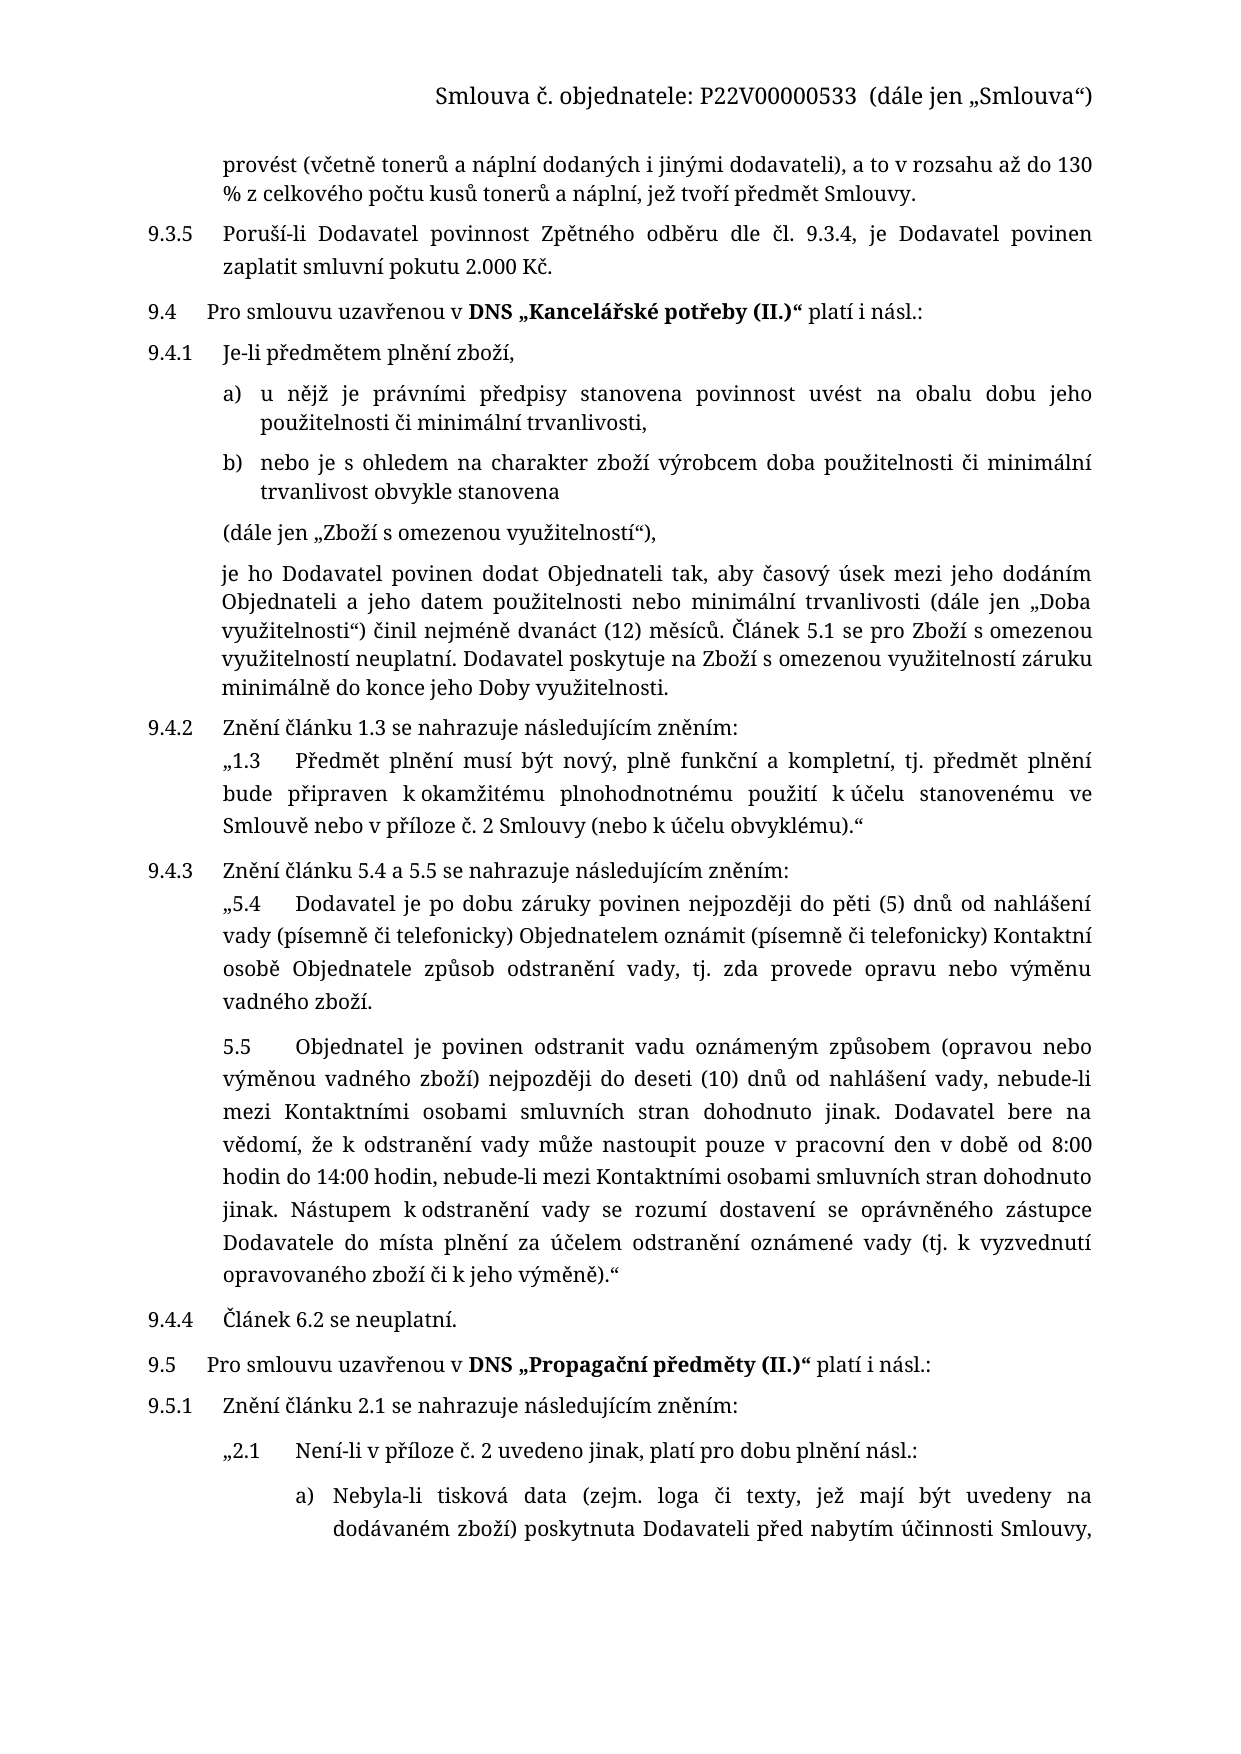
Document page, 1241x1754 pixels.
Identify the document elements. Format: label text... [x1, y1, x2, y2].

list Pro smlouvu uzavřenou v DNS „Propagační předměty (II.)“ platí i násl.: [148, 1350, 1093, 1379]
list Poruší-li Dodavatel povinnost Zpětného odběru dle čl. 9.3.4, je Dodavatel povinen zaplatit smluvní pokutu 2.000 Kč. [148, 219, 1093, 281]
list Znění článku 5.4 a 5.5 se nahrazuje následujícím zněním: [148, 856, 1093, 885]
list „2.1 Není-li v příloze č. 2 uvedeno jinak, platí pro dobu plnění násl.: [223, 1436, 1093, 1465]
list Článek 6.2 se neuplatní. [148, 1305, 1093, 1334]
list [295, 1482, 1093, 1543]
list u nějž je právními předpisy stanovena povinnost uvést na obalu dobu jeho použitelnosti či minimální trvanlivosti, [223, 379, 1093, 436]
list 5.5 Objednatel je povinen odstranit vadu oznámeným způsobem (opravou nebo výměnou vadného zboží) nejpozději do deseti (10) dnů od nahlášení vady, nebude-li mezi Kontaktními osobami smluvních stran dohodnuto jinak. Dodavatel bere na vědomí, že k odstranění vady může nastoupit pouze v pracovní den v době od 8:00 hodin do 14:00 hodin, nebude-li mezi Kontaktními osobami smluvních stran dohodnuto jinak. Nástupem k odstranění vady se rozumí dostavení se oprávněného zástupce Dodavatele do místa plnění za účelem odstranění oznámené vady (tj. k vyzvednutí opravovaného zboží či k jeho výměně).“ [223, 1032, 1093, 1289]
list nebo je s ohledem na charakter zboží výrobcem doba použitelnosti či minimální trvanlivost obvykle stanovena [223, 448, 1093, 505]
list Znění článku 1.3 se nahrazuje následujícím zněním: [148, 713, 1093, 742]
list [148, 150, 1093, 207]
list „5.4 Dodavatel je po dobu záruky povinen nejpozději do pěti (5) dnů od nahlášení vady (písemně či telefonicky) Objednatelem oznámit (písemně či telefonicky) Kontaktní osobě Objednatele způsob odstranění vady, tj. zda provede opravu nebo výměnu vadného zboží. [223, 889, 1093, 1015]
list Znění článku 2.1 se nahrazuje následujícím zněním: [148, 1391, 1093, 1420]
list „1.3 Předmět plnění musí být nový, plně funkční a kompletní, tj. předmět plnění bude připraven k okamžitému plnohodnotnému použití k účelu stanovenému ve Smlouvě nebo v příloze č. 2 Smlouvy (nebo k účelu obvyklému).“ [223, 746, 1093, 840]
list Pro smlouvu uzavřenou v DNS „Kancelářské potřeby (II.)“ platí i násl.: [148, 297, 1093, 326]
list Je-li předmětem plnění zboží, [148, 338, 1093, 367]
text (dále jen „Zboží s omezenou využitelností“), [223, 518, 1093, 546]
text je ho Dodavatel povinen dodat Objednateli tak, aby časový úsek mezi jeho dodáním Objednateli a jeho datem použitelnosti nebo minimální trvanlivosti (dále jen „Doba využitelnosti“) činil nejméně dvanáct (12) měsíců. Článek 5.1 se pro Zboží s omezenou využitelností neuplatní. Dodavatel poskytuje na Zboží s omezenou využitelností záruku minimálně do konce jeho Doby využitelnosti. [221, 559, 1093, 701]
